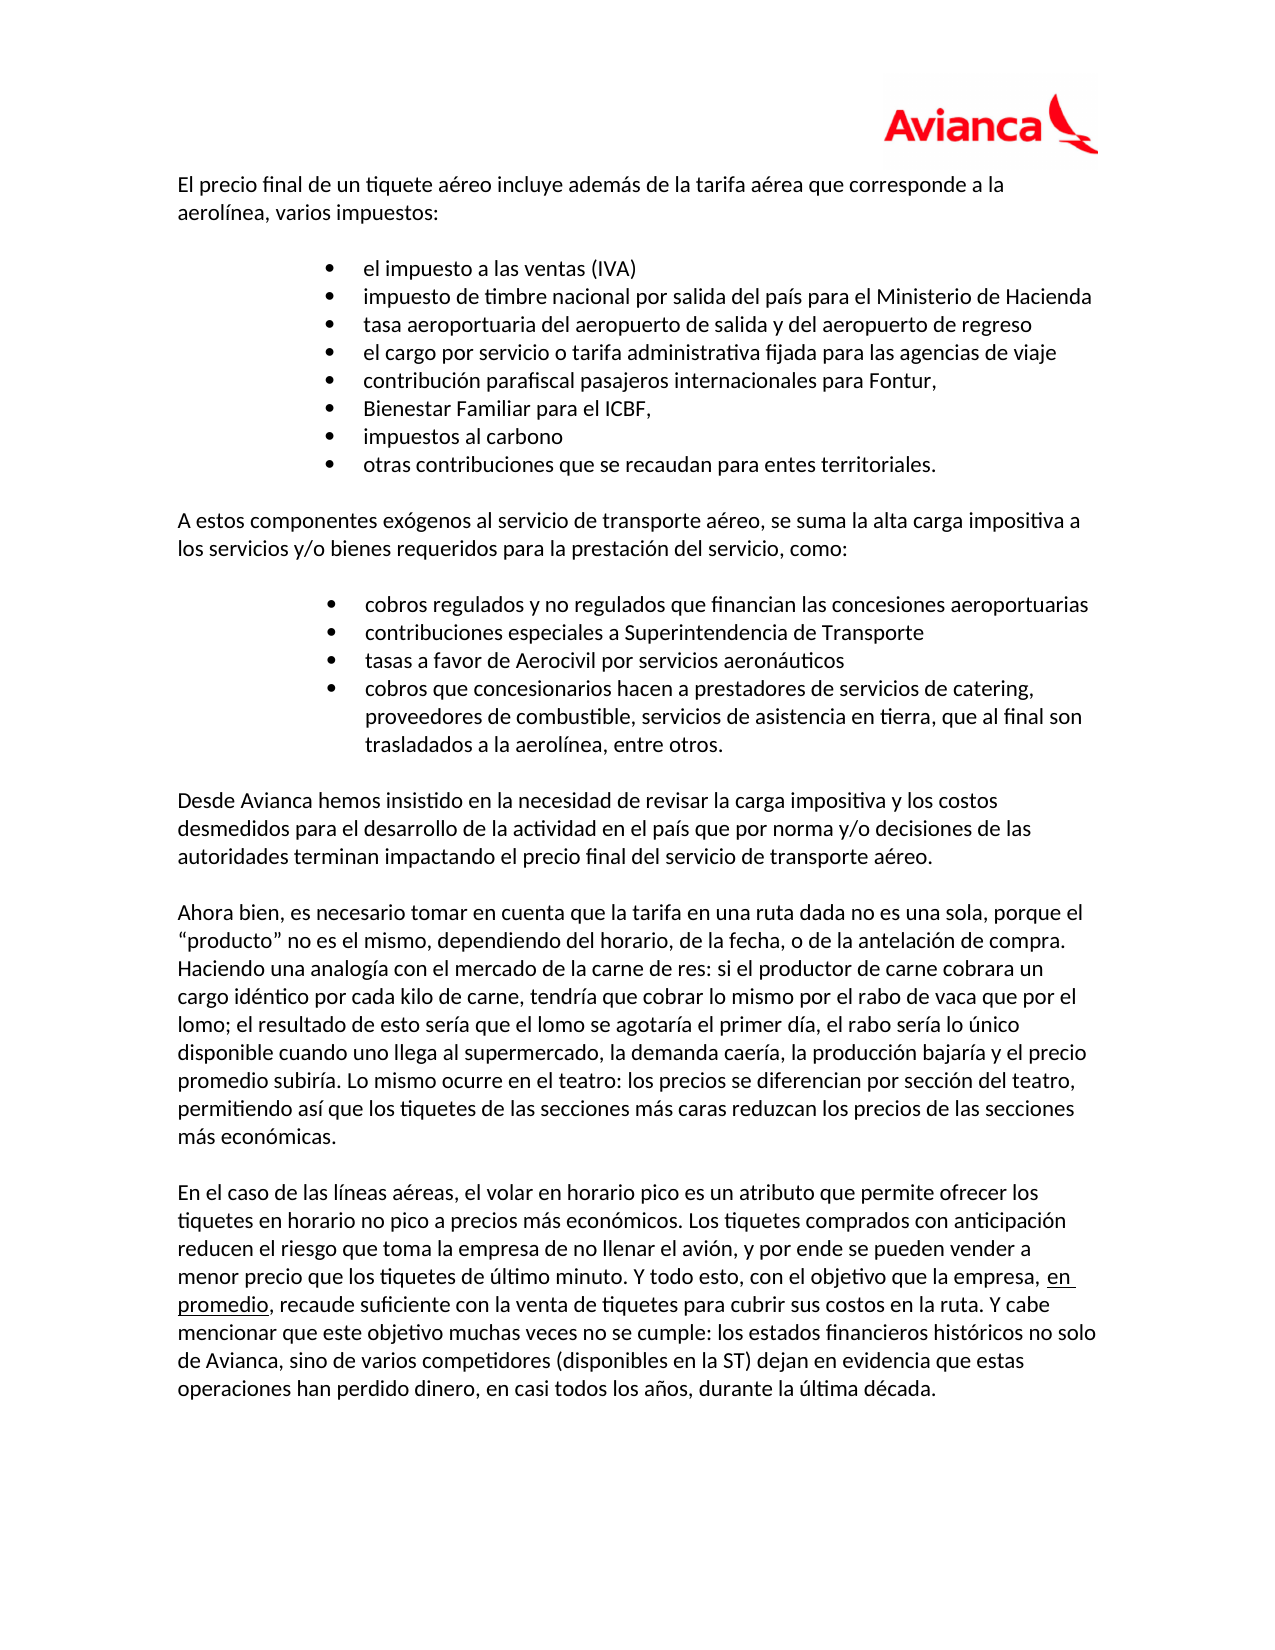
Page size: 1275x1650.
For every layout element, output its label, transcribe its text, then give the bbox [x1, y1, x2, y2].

text Ahora bien, es necesario tomar en cuenta que la tarifa en una ruta dada no es una sola, porque el “producto” no es el mismo, dependiendo del horario, de la fecha, o de la antelación de compra. [177, 898, 1098, 954]
list otras contribuciones que se recaudan para entes territoriales. [326, 450, 1098, 478]
list cobros que concesionarios hacen a prestadores de servicios de catering, proveedores de combustible, servicios de asistencia en tierra, que al final son trasladados a la aerolínea, entre otros. [327, 674, 1098, 758]
list tasas a favor de Aerocivil por servicios aeronáuticos [327, 646, 1098, 674]
list contribución parafiscal pasajeros internacionales para Fontur, [326, 366, 1098, 394]
text En el caso de las líneas aéreas, el volar en horario pico es un atributo que permite ofrecer los tiquetes en horario no pico a precios más económicos. Los tiquetes comprados con anticipación reducen el riesgo que toma la empresa de no llenar el avión, y por ende se pueden vender a menor precio que los tiquetes de último minuto. Y todo esto, con el objetivo que la empresa, en promedio, recaude suficiente con la venta de tiquetes para cubrir sus costos en la ruta. Y cabe mencionar que este objetivo muchas veces no se cumple: los estados financieros históricos no solo de Avianca, sino de varios competidores (disponibles en la ST) dejan en evidencia que estas operaciones han perdido dinero, en casi todos los años, durante la última década. [177, 1178, 1098, 1403]
list tasa aeroportuaria del aeropuerto de salida y del aeropuerto de regreso [326, 310, 1098, 338]
list impuestos al carbono [326, 422, 1098, 450]
list contribuciones especiales a Superintendencia de Transporte [327, 618, 1098, 646]
list el cargo por servicio o tarifa administrativa fijada para las agencias de viaje [326, 338, 1098, 366]
list Bienestar Familiar para el ICBF, [326, 394, 1098, 422]
list cobros regulados y no regulados que financian las concesiones aeroportuarias [327, 590, 1098, 618]
list impuesto de timbre nacional por salida del país para el Ministerio de Hacienda [326, 282, 1098, 310]
text Haciendo una analogía con el mercado de la carne de res: si el productor de carne cobrara un cargo idéntico por cada kilo de carne, tendría que cobrar lo mismo por el rabo de vaca que por el lomo; el resultado de esto sería que el lomo se agotaría el primer día, el rabo sería lo único disponible cuando uno llega al supermercado, la demanda caería, la producción bajaría y el precio promedio subiría. Lo mismo ocurre en el teatro: los precios se diferencian por sección del teatro, permitiendo así que los tiquetes de las secciones más caras reduzcan los precios de las secciones más económicas. [177, 954, 1098, 1150]
list el impuesto a las ventas (IVA) [326, 254, 1098, 282]
text El precio final de un tiquete aéreo incluye además de la tarifa aérea que corresponde a la aerolínea, varios impuestos: [177, 170, 1098, 226]
picture [882, 73, 1098, 170]
text A estos componentes exógenos al servicio de transporte aéreo, se suma la alta carga impositiva a los servicios y/o bienes requeridos para la prestación del servicio, como: [177, 506, 1098, 562]
text Desde Avianca hemos insistido en la necesidad de revisar la carga impositiva y los costos desmedidos para el desarrollo de la actividad en el país que por norma y/o decisiones de las autoridades terminan impactando el precio final del servicio de transporte aéreo. [177, 786, 1098, 870]
